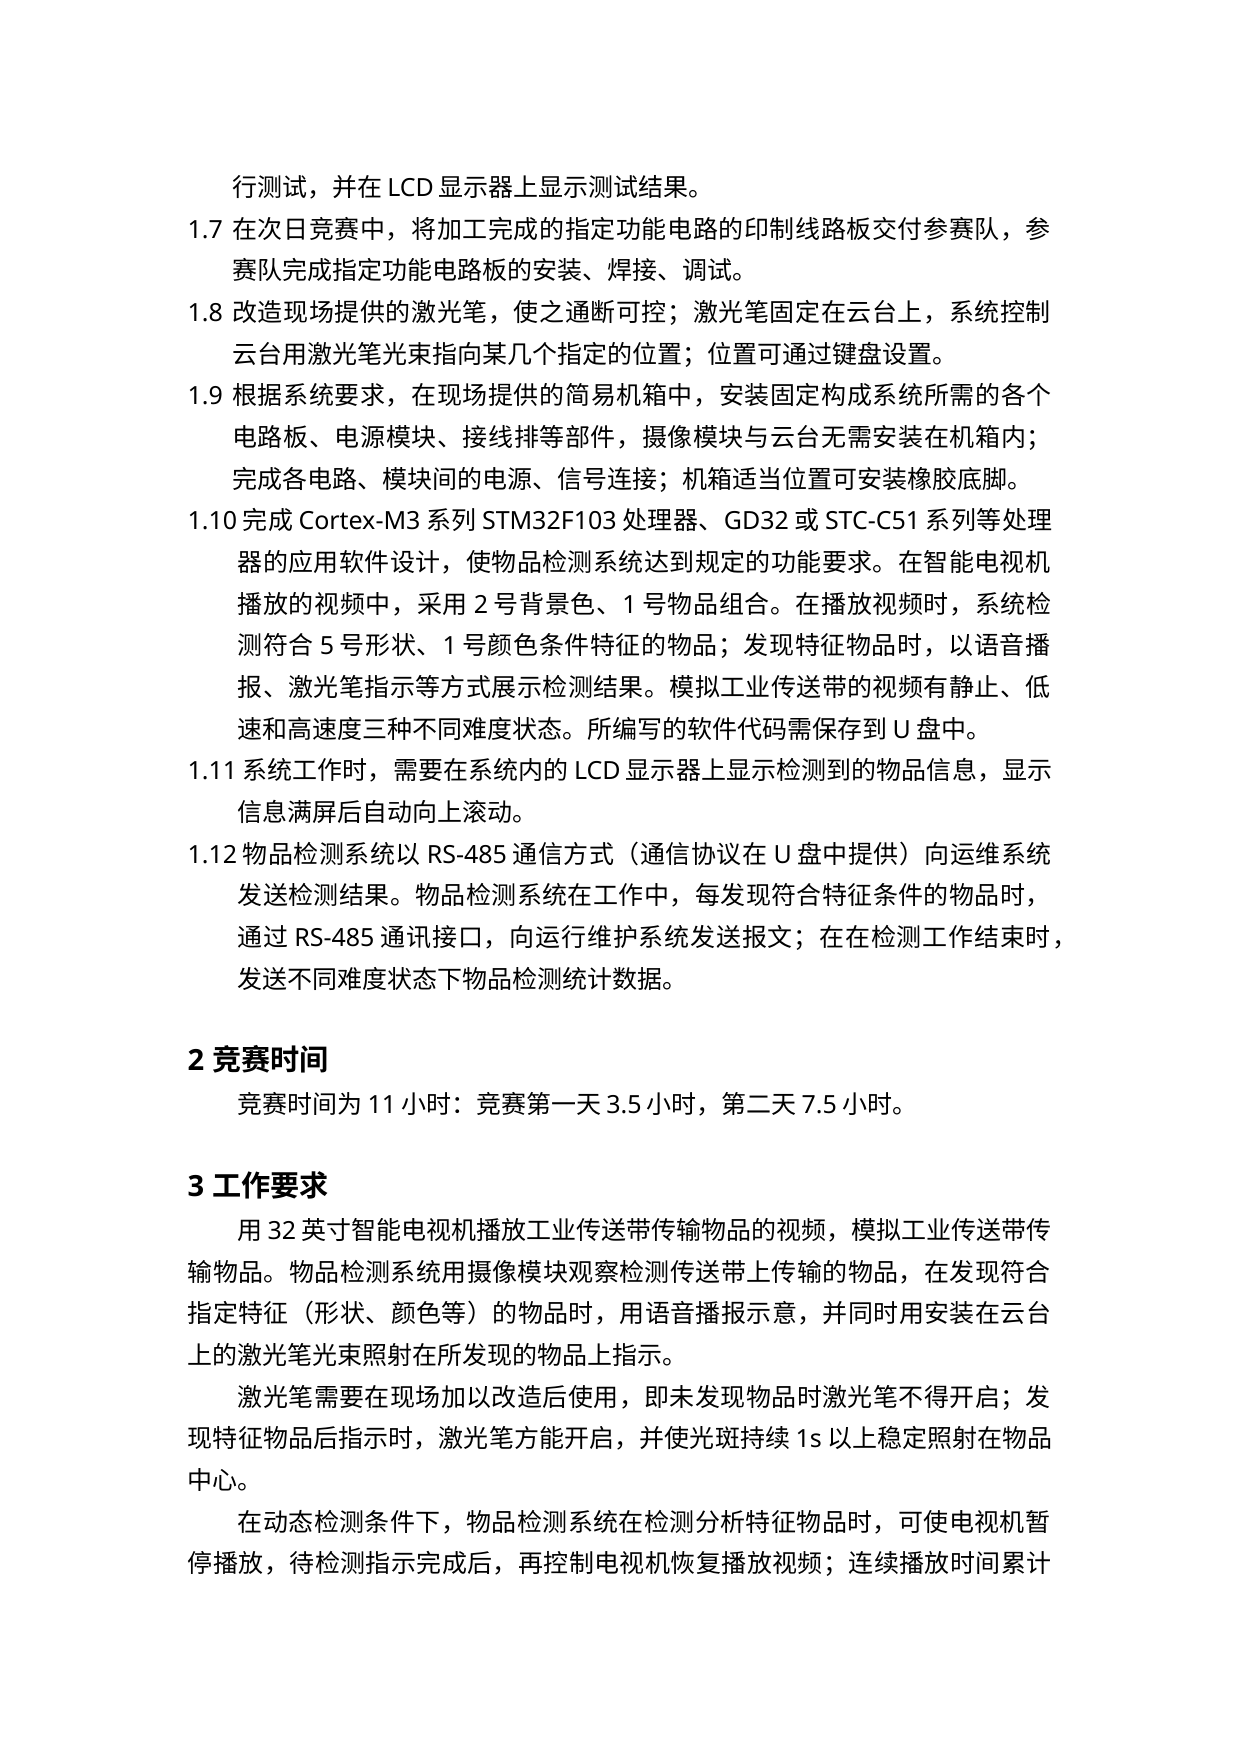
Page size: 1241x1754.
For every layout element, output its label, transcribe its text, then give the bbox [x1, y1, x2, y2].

text 竞赛时间为11小时：竞赛第一天3.5小时，第二天7.5小时。 [187, 1079, 1053, 1121]
list 在次日竞赛中，将加工完成的指定功能电路的印制线路板交付参赛队，参赛队完成指定功能电路板的安装、焊接、调试。 [187, 204, 1053, 287]
text 用32英寸智能电视机播放工业传送带传输物品的视频，模拟工业传送带传输物品。物品检测系统用摄像模块观察检测传送带上传输的物品，在发现符合指定特征（形状、颜色等）的物品时，用语音播报示意，并同时用安装在云台上的激光笔光束照射在所发现的物品上指示。 [187, 1205, 1053, 1372]
text 1.11系统工作时，需要在系统内的LCD显示器上显示检测到的物品信息，显示信息满屏后自动向上滚动。 [187, 745, 1053, 829]
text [188, 1497, 1053, 1580]
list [187, 162, 1053, 204]
text 2 竞赛时间 [187, 1037, 1053, 1079]
text 1.12物品检测系统以RS-485通信方式（通信协议在U盘中提供）向运维系统发送检测结果。物品检测系统在工作中，每发现符合特征条件的物品时，通过RS-485通讯接口，向运行维护系统发送报文；在在检测工作结束时，发送不同难度状态下物品检测统计数据。 [187, 829, 1053, 995]
text 激光笔需要在现场加以改造后使用，即未发现物品时激光笔不得开启；发现特征物品后指示时，激光笔方能开启，并使光斑持续1s以上稳定照射在物品中心。 [188, 1372, 1053, 1497]
text 3 工作要求 [187, 1163, 1053, 1205]
text 1.10完成Cortex-M3系列STM32F103处理器、GD32或STC-C51系列等处理器的应用软件设计，使物品检测系统达到规定的功能要求。在智能电视机播放的视频中，采用2号背景色、1号物品组合。在播放视频时，系统检测符合5号形状、1号颜色条件特征的物品；发现特征物品时，以语音播报、激光笔指示等方式展示检测结果。模拟工业传送带的视频有静止、低速和高速度三种不同难度状态。所编写的软件代码需保存到U盘中。 [187, 495, 1053, 745]
list 根据系统要求，在现场提供的简易机箱中，安装固定构成系统所需的各个电路板、电源模块、接线排等部件，摄像模块与云台无需安装在机箱内；完成各电路、模块间的电源、信号连接；机箱适当位置可安装橡胶底脚。 [187, 370, 1053, 495]
list 改造现场提供的激光笔，使之通断可控；激光笔固定在云台上，系统控制云台用激光笔光束指向某几个指定的位置；位置可通过键盘设置。 [187, 287, 1053, 370]
